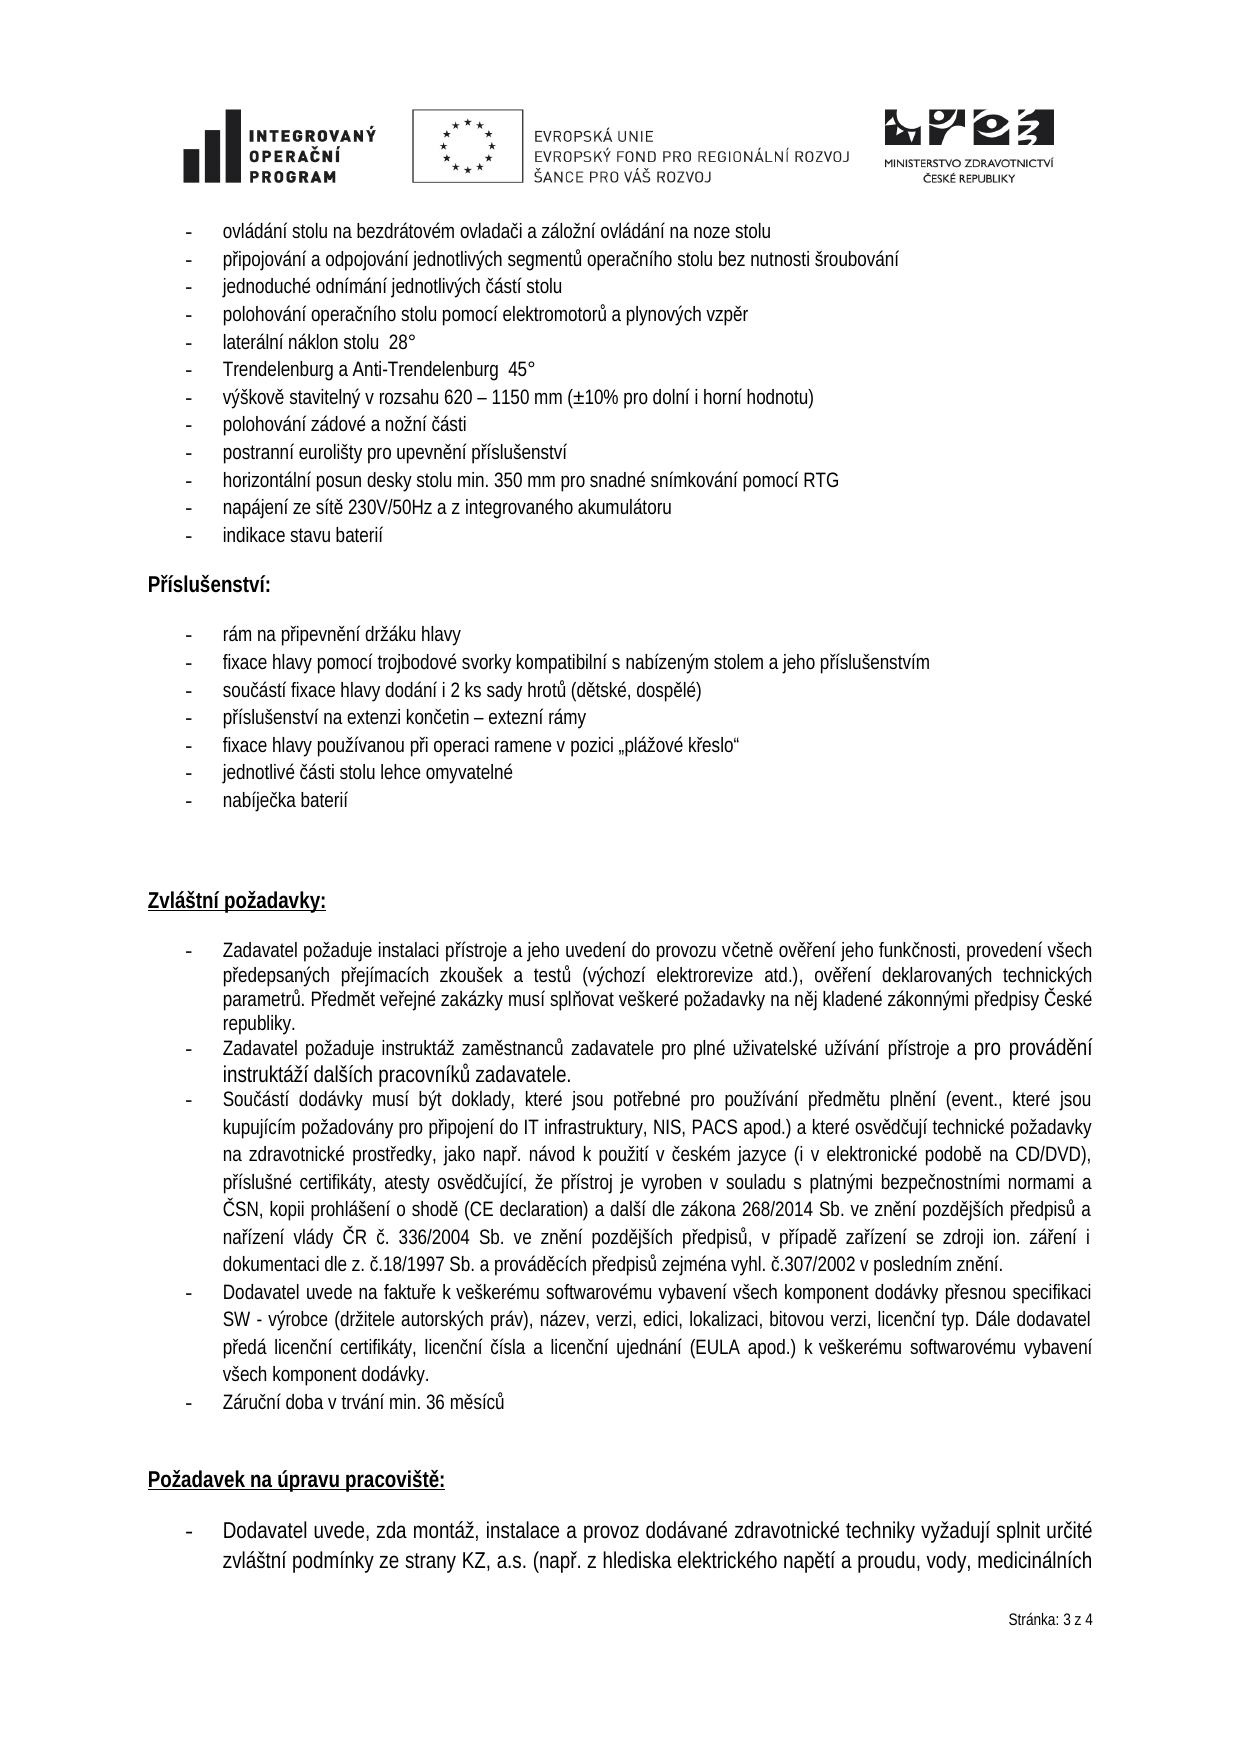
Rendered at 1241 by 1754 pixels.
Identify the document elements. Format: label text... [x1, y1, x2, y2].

list Dodavatel uvede na faktuře k veškerému softwarovému vybavení všech komponent dodávky přesnou specifikaci SW - výrobce (držitele autorských práv), název, verzi, edici, lokalizaci, bitovou verzi, licenční typ. Dále dodavatel předá licenční certifikáty, licenční čísla a licenční ujednání (EULA apod.) k veškerému softwarovému vybavení všech komponent dodávky. [185, 1280, 1093, 1386]
list Trendelenburg a Anti-Trendelenburg 45° [185, 357, 1093, 381]
list Zadavatel požaduje instruktáž zaměstnanců zadavatele pro plné uživatelské užívání přístroje a pro provádění instruktáží dalších pracovníků zadavatele. [185, 1034, 1093, 1087]
text Příslušenství: [148, 571, 1093, 598]
list polohování operačního stolu pomocí elektromotorů a plynových vzpěr [185, 302, 1093, 326]
list připojování a odpojování jednotlivých segmentů operačního stolu bez nutnosti šroubování [185, 247, 1093, 271]
picture [147, 73, 1090, 219]
list jednoduché odnímání jednotlivých částí stolu [185, 274, 1093, 298]
list jednotlivé části stolu lehce omyvatelné [185, 760, 1093, 784]
text Zvláštní požadavky: [148, 887, 1093, 914]
list příslušenství na extenzi končetin – extezní rámy [185, 705, 1093, 729]
list ovládání stolu na bezdrátovém ovladači a záložní ovládání na noze stolu [185, 219, 1093, 243]
list polohování zádové a nožní části [185, 412, 1093, 436]
list součástí fixace hlavy dodání i 2 ks sady hrotů (dětské, dospělé) [185, 677, 1093, 702]
list indikace stavu baterií [185, 523, 1093, 547]
list Zadavatel požaduje instalaci přístroje a jeho uvedení do provozu včetně ověření jeho funkčnosti, provedení všech předepsaných přejímacích zkoušek a testů (výchozí elektrorevize atd.), ověření deklarovaných technických parametrů. Předmět veřejné zakázky musí splňovat veškeré požadavky na něj kladené zákonnými předpisy České republiky. [185, 938, 1093, 1034]
list fixace hlavy pomocí trojbodové svorky kompatibilní s nabízeným stolem a jeho příslušenstvím [185, 650, 1093, 674]
list Záruční doba v trvání min. 36 měsíců [185, 1390, 1093, 1414]
list fixace hlavy používanou při operaci ramene v pozici „plážové křeslo“ [185, 733, 1093, 757]
list rám na připevnění držáku hlavy [185, 622, 1093, 646]
list postranní eurolišty pro upevnění příslušenství [185, 440, 1093, 464]
list horizontální posun desky stolu min. pro snadné snímkování pomocí RTG [185, 468, 1093, 492]
list nabíječka baterií [185, 788, 1093, 812]
list laterální náklon stolu 28° [185, 329, 1093, 354]
list napájení ze sítě 230V/50Hz a z integrovaného akumulátoru [185, 495, 1093, 519]
list Součástí dodávky musí být doklady, které jsou potřebné pro používání předmětu plnění (event., které jsou kupujícím požadovány pro připojení do IT infrastruktury, NIS, PACS apod.) a které osvědčují technické požadavky na zdravotnické prostředky, jako např. návod k použití v českém jazyce (i v elektronické podobě na CD/DVD), příslušné certifikáty, atesty osvědčující, že přístroj je vyroben v souladu s platnými bezpečnostními normami a ČSN, kopii prohlášení o shodě (CE declaration) a další dle zákona 268/2014 Sb. ve znění pozdějších předpisů a nařízení vlády ČR č. 336/2004 Sb. ve znění pozdějších předpisů, v případě zařízení se zdroji ion. záření i dokumentaci dle z. č.18/1997 Sb. a prováděcích předpisů zejména vyhl. č.307/2002 v posledním znění. [185, 1087, 1093, 1276]
text Požadavek na úpravu pracoviště: [148, 1466, 1093, 1492]
list výškově stavitelný v rozsahu 620 – (±10% pro dolní i horní hodnotu) [185, 385, 1093, 409]
